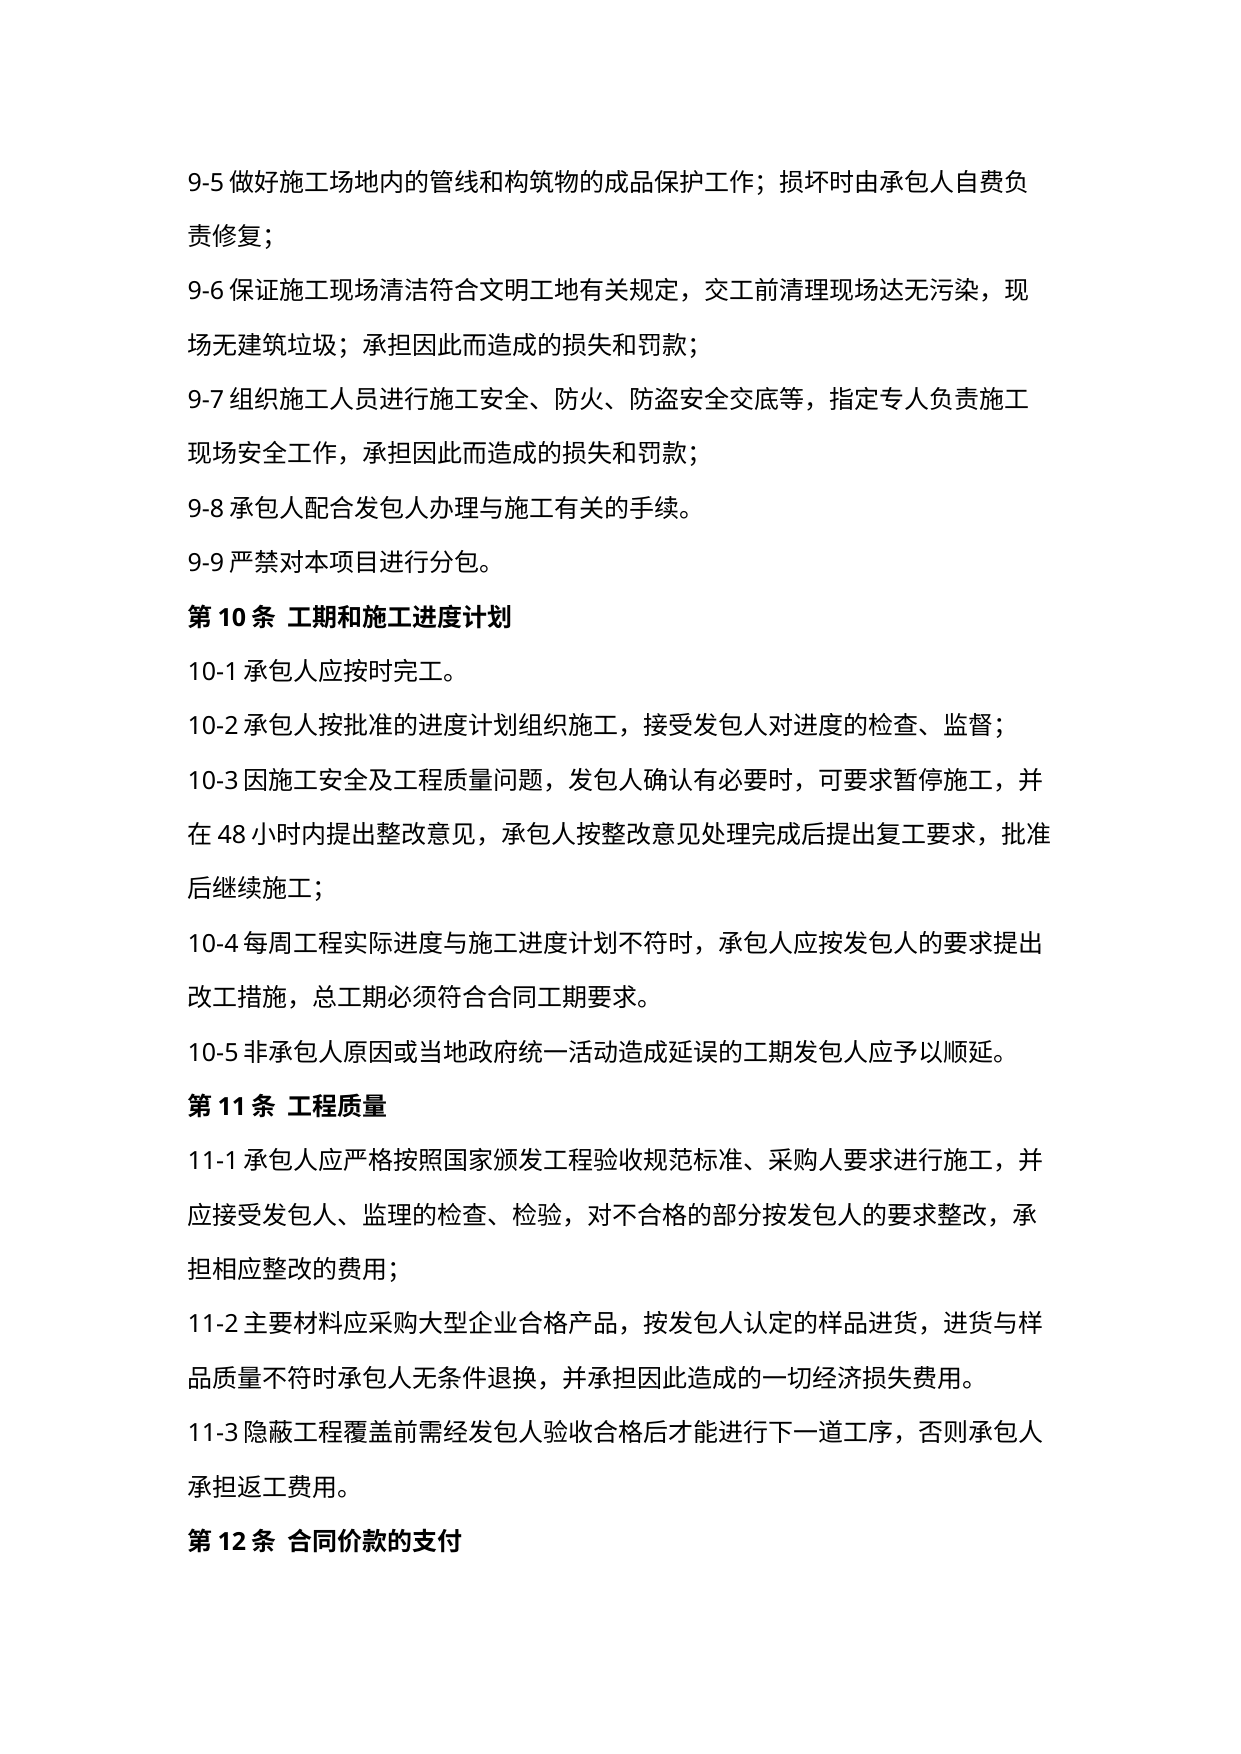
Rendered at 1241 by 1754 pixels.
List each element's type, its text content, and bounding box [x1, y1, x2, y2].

text 10-1承包人应按时完工。 [187, 651, 1053, 688]
text 9-9严禁对本项目进行分包。 [187, 543, 1053, 579]
text 10-5非承包人原因或当地政府统一活动造成延误的工期发包人应予以顺延。 [187, 1032, 1053, 1068]
text 11-1承包人应严格按照国家颁发工程验收规范标准、采购人要求进行施工，并应接受发包人、监理的检查、检验，对不合格的部分按发包人的要求整改，承担相应整改的费用； [187, 1141, 1053, 1286]
text 10-2承包人按批准的进度计划组织施工，接受发包人对进度的检查、监督； [187, 706, 1053, 742]
text 9-8承包人配合发包人办理与施工有关的手续。 [187, 488, 1053, 524]
text 10-3因施工安全及工程质量问题，发包人确认有必要时，可要求暂停施工，并在48小时内提出整改意见，承包人按整改意见处理完成后提出复工要求，批准后继续施工； [187, 760, 1053, 905]
text 第11条 工程质量 [187, 1086, 1053, 1123]
text 11-2主要材料应采购大型企业合格产品，按发包人认定的样品进货，进货与样品质量不符时承包人无条件退换，并承担因此造成的一切经济损失费用。 [187, 1304, 1053, 1394]
text 第12条 合同价款的支付 [187, 1521, 1053, 1558]
text 9-7组织施工人员进行施工安全、防火、防盗安全交底等，指定专人负责施工现场安全工作，承担因此而造成的损失和罚款； [187, 379, 1053, 470]
text 9-5做好施工场地内的管线和构筑物的成品保护工作；损坏时由承包人自费负责修复； [187, 162, 1053, 253]
text 第10条 工期和施工进度计划 [187, 597, 1053, 633]
text 9-6保证施工现场清洁符合文明工地有关规定，交工前清理现场达无污染，现场无建筑垃圾；承担因此而造成的损失和罚款； [187, 271, 1053, 361]
text 11-3隐蔽工程覆盖前需经发包人验收合格后才能进行下一道工序，否则承包人承担返工费用。 [187, 1413, 1053, 1503]
text 10-4每周工程实际进度与施工进度计划不符时，承包人应按发包人的要求提出改工措施，总工期必须符合合同工期要求。 [187, 923, 1053, 1014]
